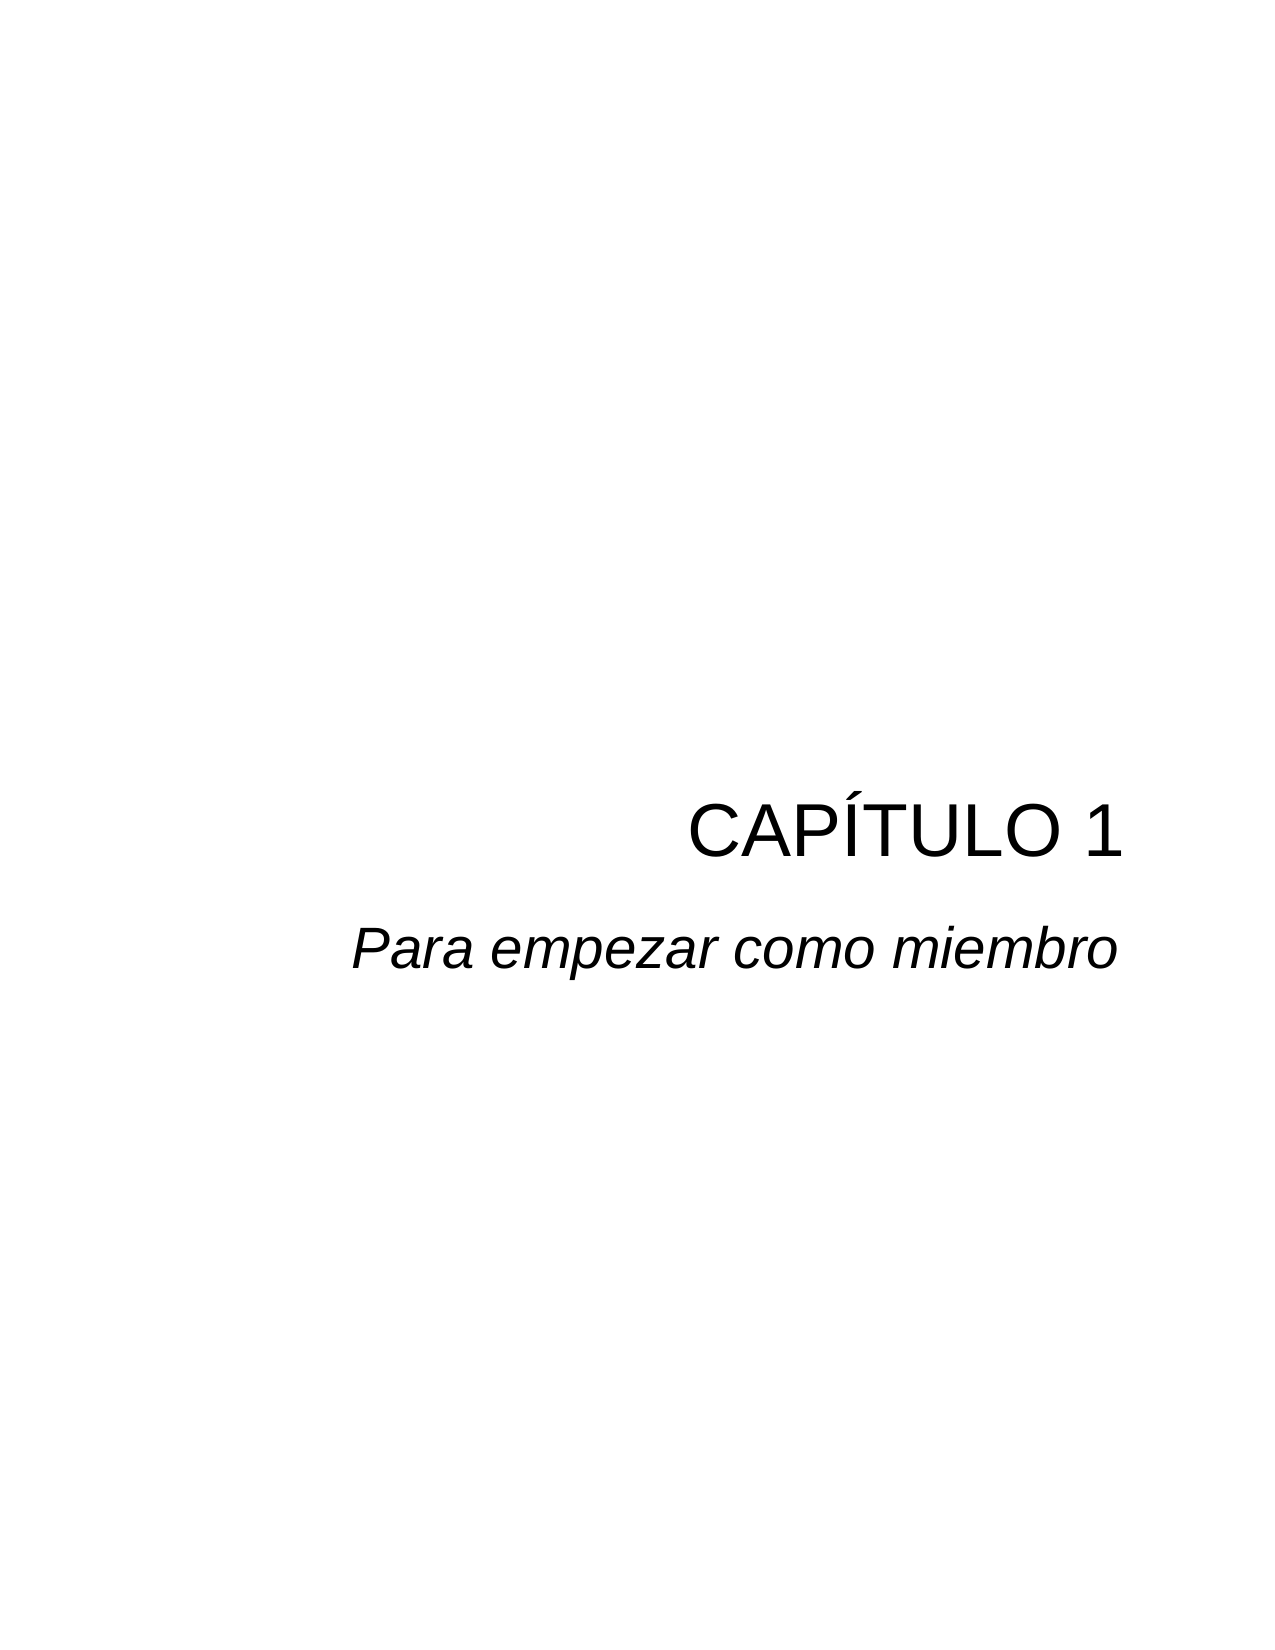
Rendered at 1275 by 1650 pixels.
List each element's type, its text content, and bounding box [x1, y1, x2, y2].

text CAPÍTULO 1 [150, 786, 1125, 872]
text Para empezar como miembro [150, 914, 1125, 981]
